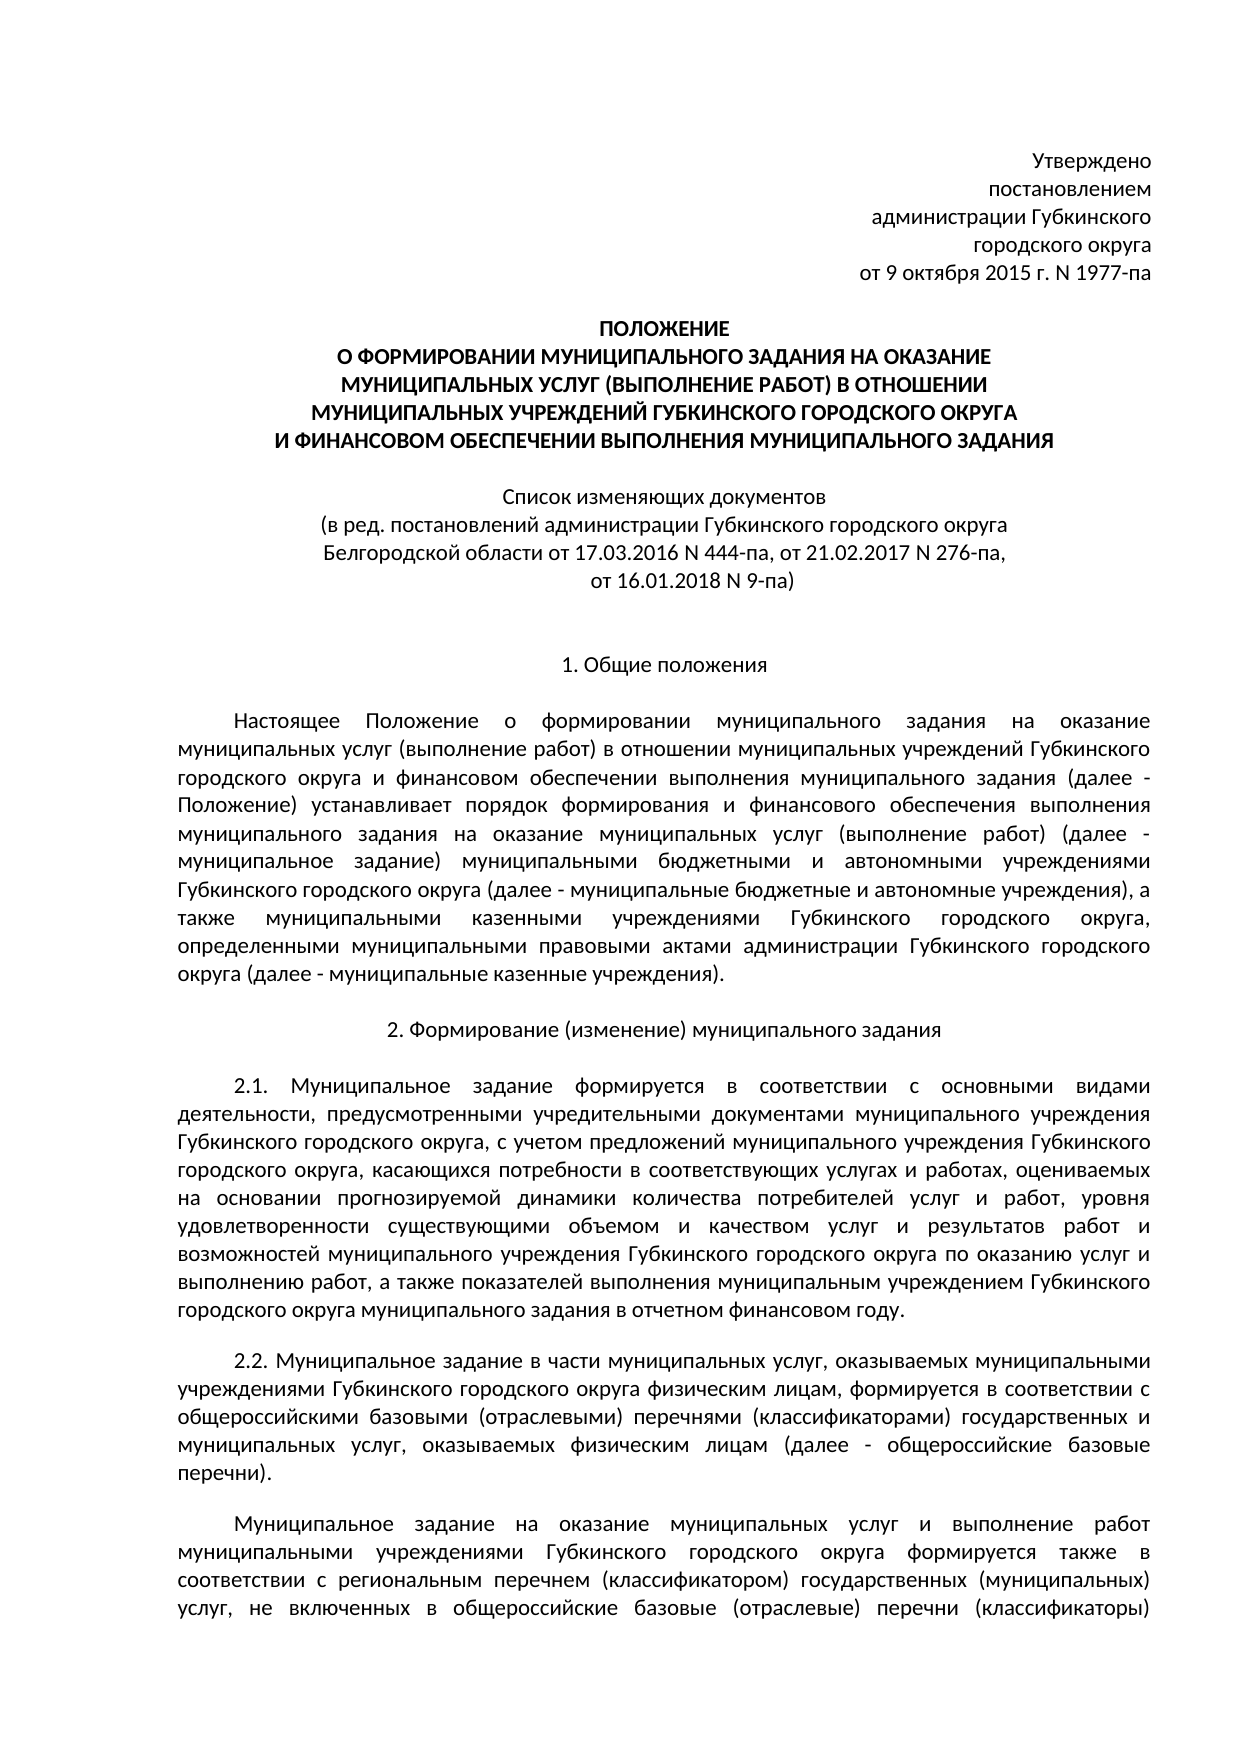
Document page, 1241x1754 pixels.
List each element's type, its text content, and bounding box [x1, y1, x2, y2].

text администрации Губкинского [177, 202, 1152, 230]
text Утверждено [177, 146, 1152, 174]
text от 9 октября 2015 г. N 1977-па [177, 258, 1152, 286]
text 2. Формирование (изменение) муниципального задания [177, 1015, 1152, 1043]
title МУНИЦИПАЛЬНЫХ УЧРЕЖДЕНИЙ ГУБКИНСКОГО ГОРОДСКОГО ОКРУГА [177, 398, 1152, 426]
text городского округа [177, 230, 1152, 258]
title О ФОРМИРОВАНИИ МУНИЦИПАЛЬНОГО ЗАДАНИЯ НА ОКАЗАНИЕ [177, 342, 1152, 370]
text Настоящее Положение о формировании муниципального задания на оказание муниципальных услуг (выполнение работ) в отношении муниципальных учреждений Губкинского городского округа и финансовом обеспечении выполнения муниципального задания (далее - Положение) устанавливает порядок формирования и финансового обеспечения выполнения муниципального задания на оказание муниципальных услуг (выполнение работ) (далее - муниципальное задание) муниципальными бюджетными и автономными учреждениями Губкинского городского округа (далее - муниципальные бюджетные и автономные учреждения), а также муниципальными казенными учреждениями Губкинского городского округа, определенными муниципальными правовыми актами администрации Губкинского городского округа (далее - муниципальные казенные учреждения). [177, 707, 1152, 987]
text (в ред. постановлений администрации Губкинского городского округа [177, 510, 1152, 538]
text 1. Общие положения [177, 651, 1152, 678]
title МУНИЦИПАЛЬНЫХ УСЛУГ (ВЫПОЛНЕНИЕ РАБОТ) В ОТНОШЕНИИ [177, 370, 1152, 398]
text Список изменяющих документов [177, 482, 1152, 510]
text постановлением [177, 174, 1152, 202]
title И ФИНАНСОВОМ ОБЕСПЕЧЕНИИ ВЫПОЛНЕНИЯ МУНИЦИПАЛЬНОГО ЗАДАНИЯ [177, 426, 1152, 454]
text от 16.01.2018 N 9-па) [177, 566, 1152, 594]
title ПОЛОЖЕНИЕ [177, 314, 1152, 342]
text 2.1. Муниципальное задание формируется в соответствии с основными видами деятельности, предусмотренными учредительными документами муниципального учреждения Губкинского городского округа, с учетом предложений муниципального учреждения Губкинского городского округа, касающихся потребности в соответствующих услугах и работах, оцениваемых на основании прогнозируемой динамики количества потребителей услуг и работ, уровня удовлетворенности существующими объемом и качеством услуг и результатов работ и возможностей муниципального учреждения Губкинского городского округа по оказанию услуг и выполнению работ, а также показателей выполнения муниципальным учреждением Губкинского городского округа муниципального задания в отчетном финансовом году. [177, 1071, 1152, 1323]
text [177, 1509, 1152, 1621]
text 2.2. Муниципальное задание в части муниципальных услуг, оказываемых муниципальными учреждениями Губкинского городского округа физическим лицам, формируется в соответствии с общероссийскими базовыми (отраслевыми) перечнями (классификаторами) государственных и муниципальных услуг, оказываемых физическим лицам (далее - общероссийские базовые перечни). [177, 1346, 1152, 1486]
text Белгородской области от 17.03.2016 N 444-па, от 21.02.2017 N 276-па, [177, 538, 1152, 566]
